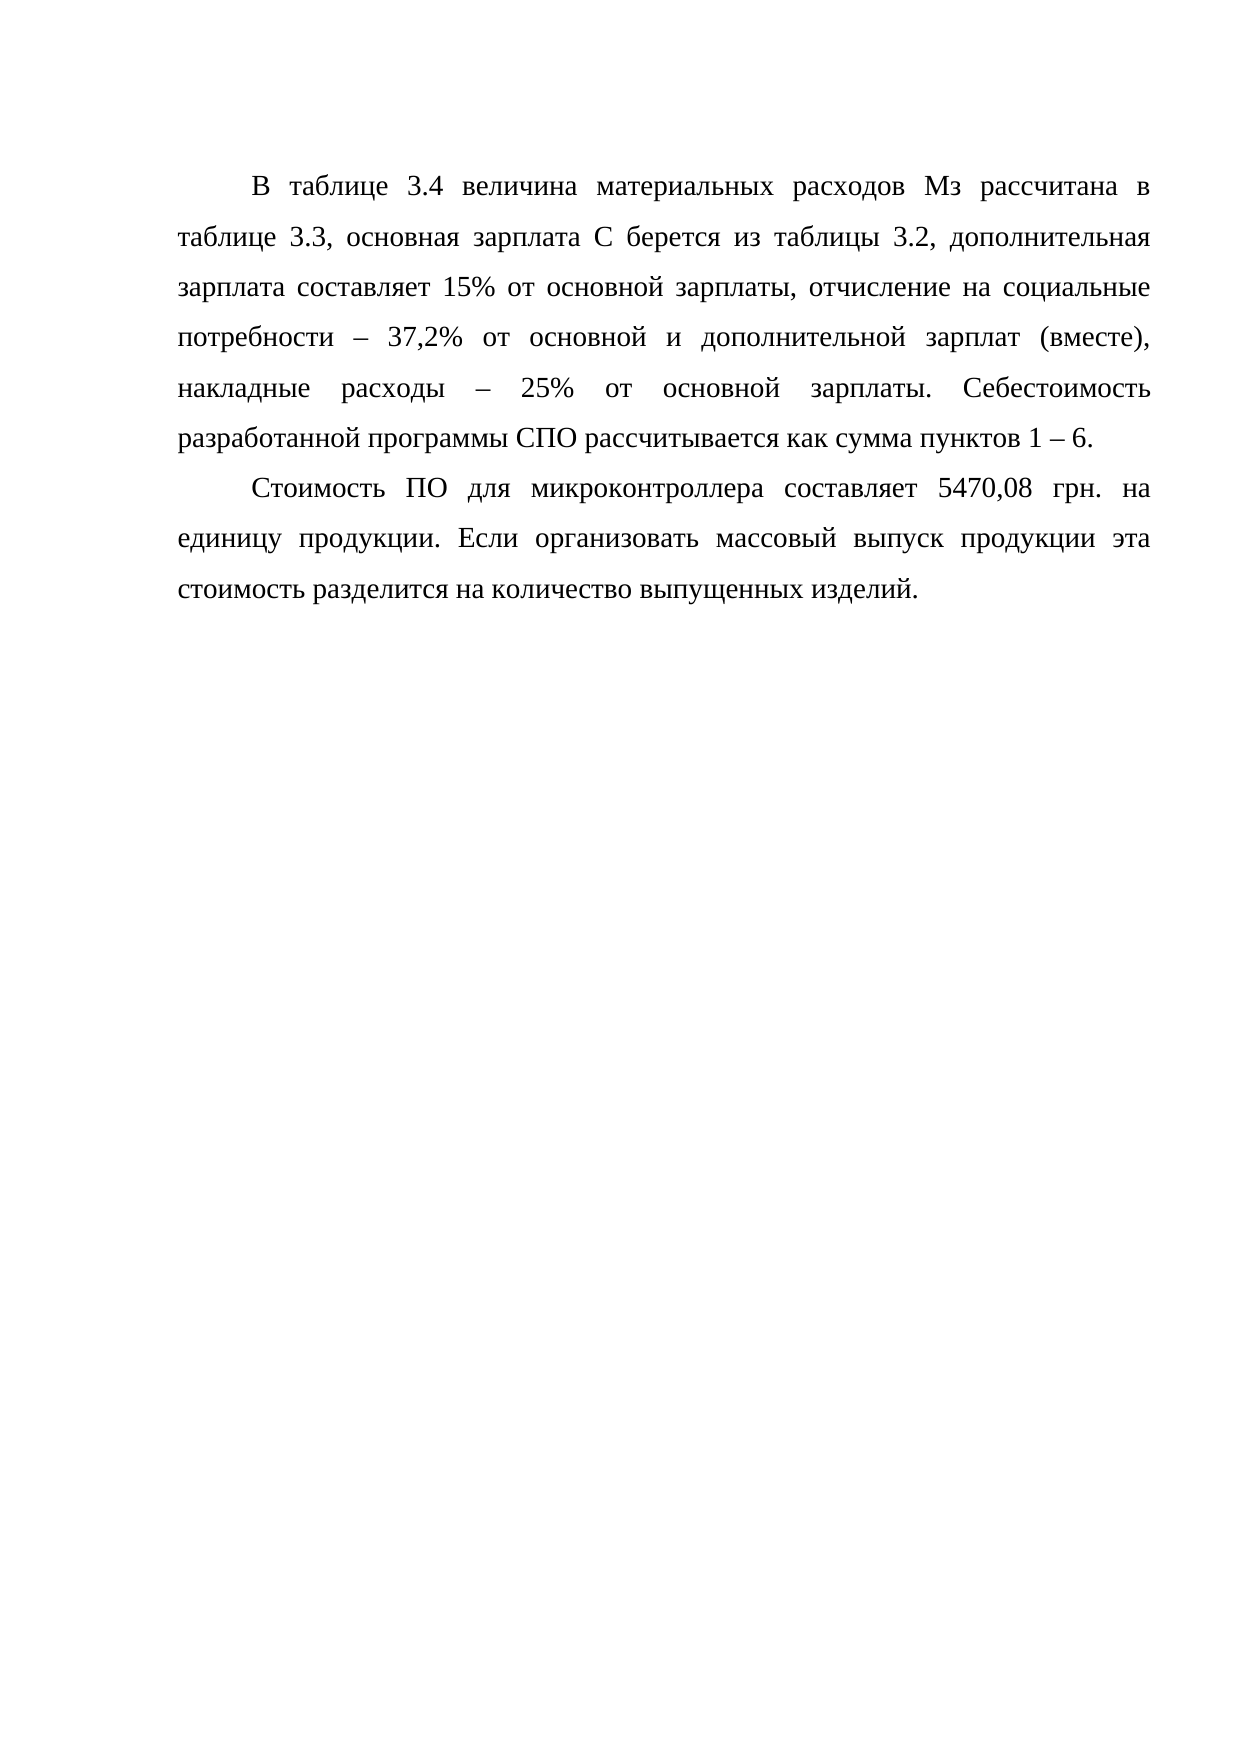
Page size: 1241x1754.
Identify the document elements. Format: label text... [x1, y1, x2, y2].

text В таблице 3.4 величина материальных расходов Мз рассчитана в таблице 3.3, основная зарплата С берется из таблицы 3.2, дополнительная зарплата составляет 15% от основной зарплаты, отчисление на социальные потребности – 37,2% от основной и дополнительной зарплат (вместе), накладные расходы – 25% от основной зарплаты. Себестоимость разработанной программы СПО рассчитывается как сумма пунктов 1 – 6. [177, 168, 1152, 453]
text Стоимость ПО для микроконтроллера составляет 5470,08 грн. на единицу продукции. Если организовать массовый выпуск продукции эта стоимость разделится на количество выпущенных изделий. [177, 470, 1152, 604]
